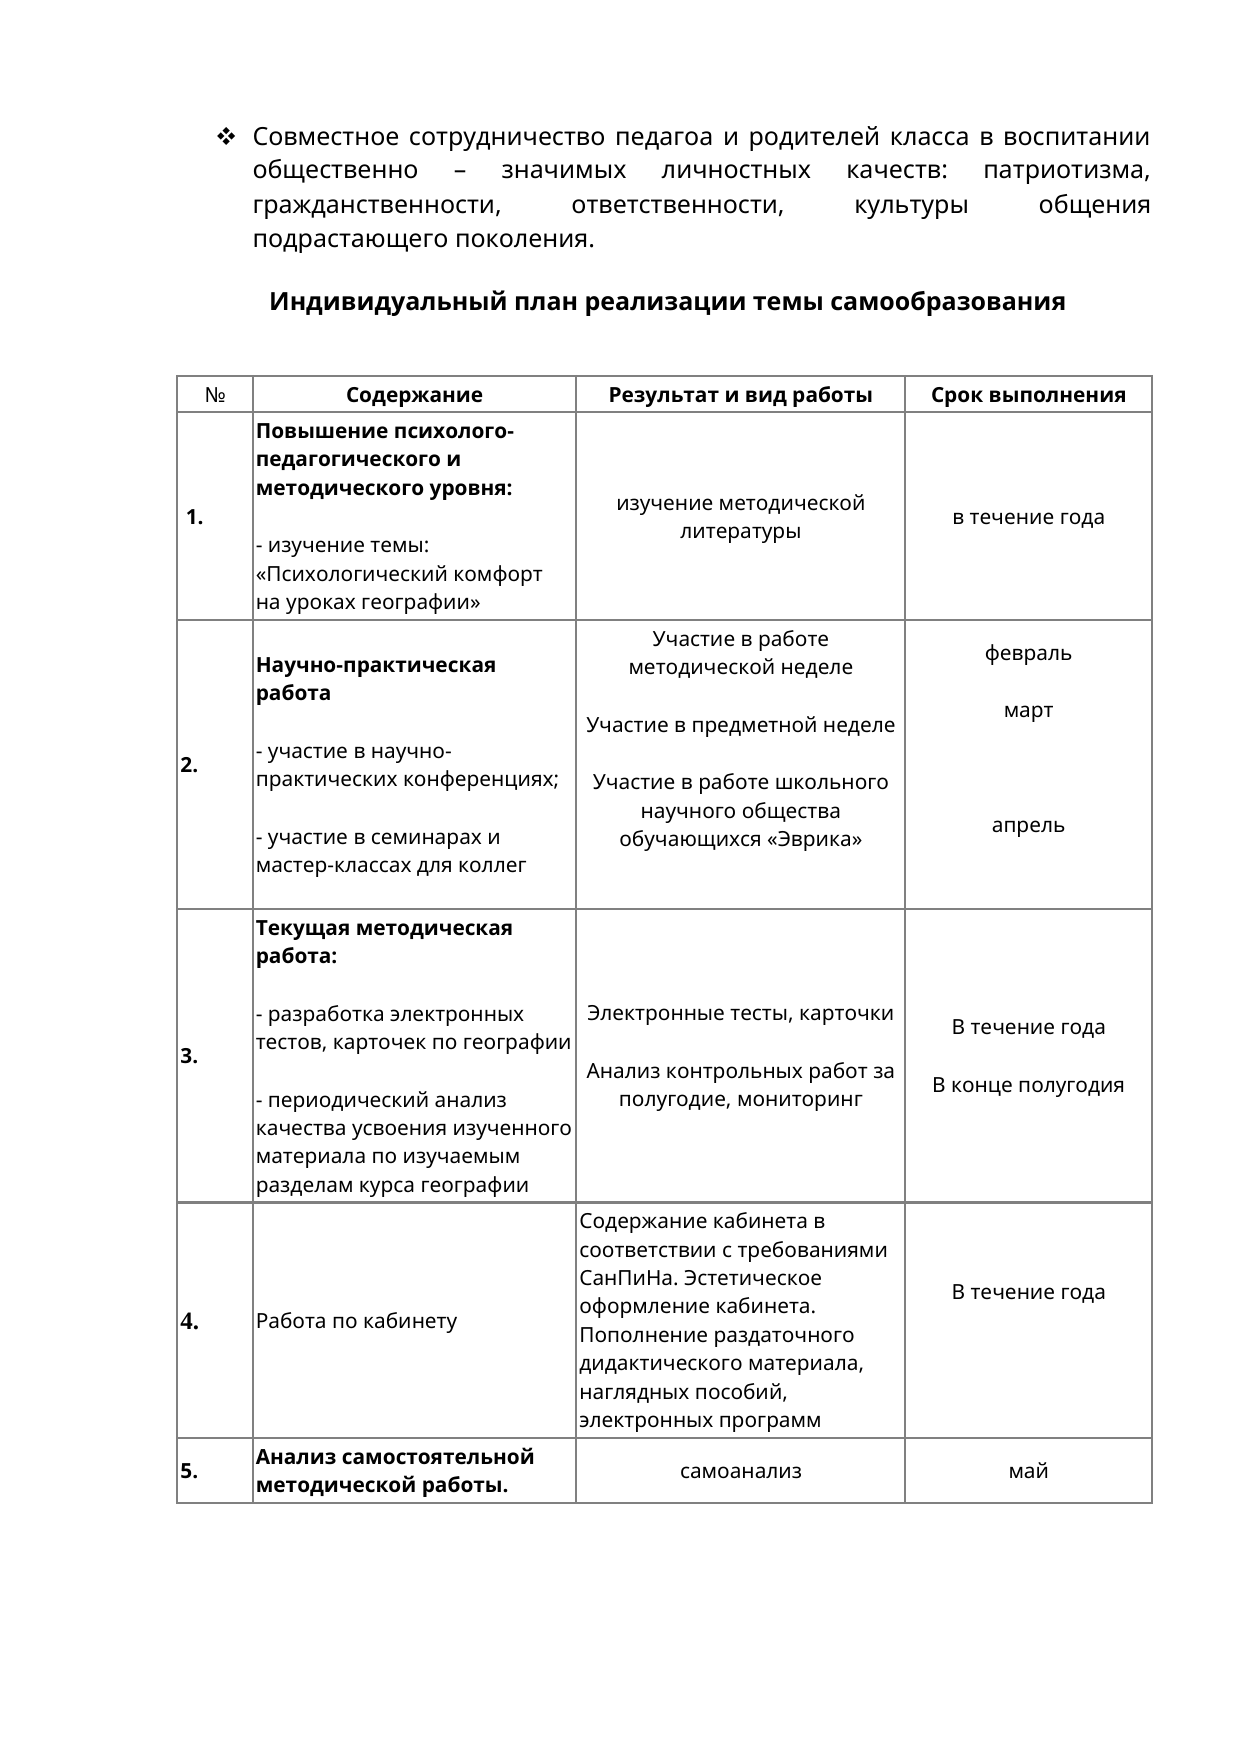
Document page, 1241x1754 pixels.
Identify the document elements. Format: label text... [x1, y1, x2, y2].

table_cell февраль март апрель [906, 621, 1151, 908]
table_cell самоанализ [577, 1439, 904, 1502]
table_cell Электронные тесты, карточки Анализ контрольных работ за полугодие, мониторинг [577, 910, 904, 1201]
table_cell Повышение психолого-педагогического и методического уровня: - изучение темы: «Психологический комфорт на уроках географии» [254, 413, 575, 619]
table_cell Анализ самостоятельной методической работы. [254, 1439, 575, 1502]
table_cell В течение года [906, 1204, 1151, 1437]
table_cell Работа по кабинету [254, 1204, 575, 1437]
table_cell Результат и вид работы [577, 377, 904, 411]
table_cell 3. [178, 910, 252, 1201]
list Совместное сотрудничество педагоа и родителей класса в воспитании общественно – значимых личностных качеств: патриотизма, гражданственности, ответственности, культуры общения подрастающего поколения. [215, 118, 1152, 254]
table_cell в течение года [906, 413, 1151, 619]
table_cell 4. [178, 1204, 252, 1437]
table_cell Содержание [254, 377, 575, 411]
table_cell май [906, 1439, 1151, 1502]
table_cell Срок выполнения [906, 377, 1151, 411]
table_cell изучение методической литературы [577, 413, 904, 619]
table_header Индивидуальный план реализации темы самообразования [177, 284, 1152, 375]
table_cell 2. [178, 621, 252, 908]
table_cell Участие в работе методической неделе Участие в предметной неделе Участие в работе школьного научного общества обучающихся «Эврика» [577, 621, 904, 908]
table_cell 5. [178, 1439, 252, 1502]
table_cell Научно-практическая работа - участие в научно-практических конференциях; - участие в семинарах и мастер-классах для коллег [254, 621, 575, 908]
table_cell 1. [178, 413, 252, 619]
table_cell Содержание кабинета в соответствии с требованиями СанПиНа. Эстетическое оформление кабинета. Пополнение раздаточного дидактического материала, наглядных пособий, электронных программ [577, 1204, 904, 1437]
table_cell № [178, 377, 252, 411]
table_cell В течение года В конце полугодия [906, 910, 1151, 1201]
table_cell Текущая методическая работа: - разработка электронных тестов, карточек по географии - периодический анализ качества усвоения изученного материала по изучаемым разделам курса географии [254, 910, 575, 1201]
